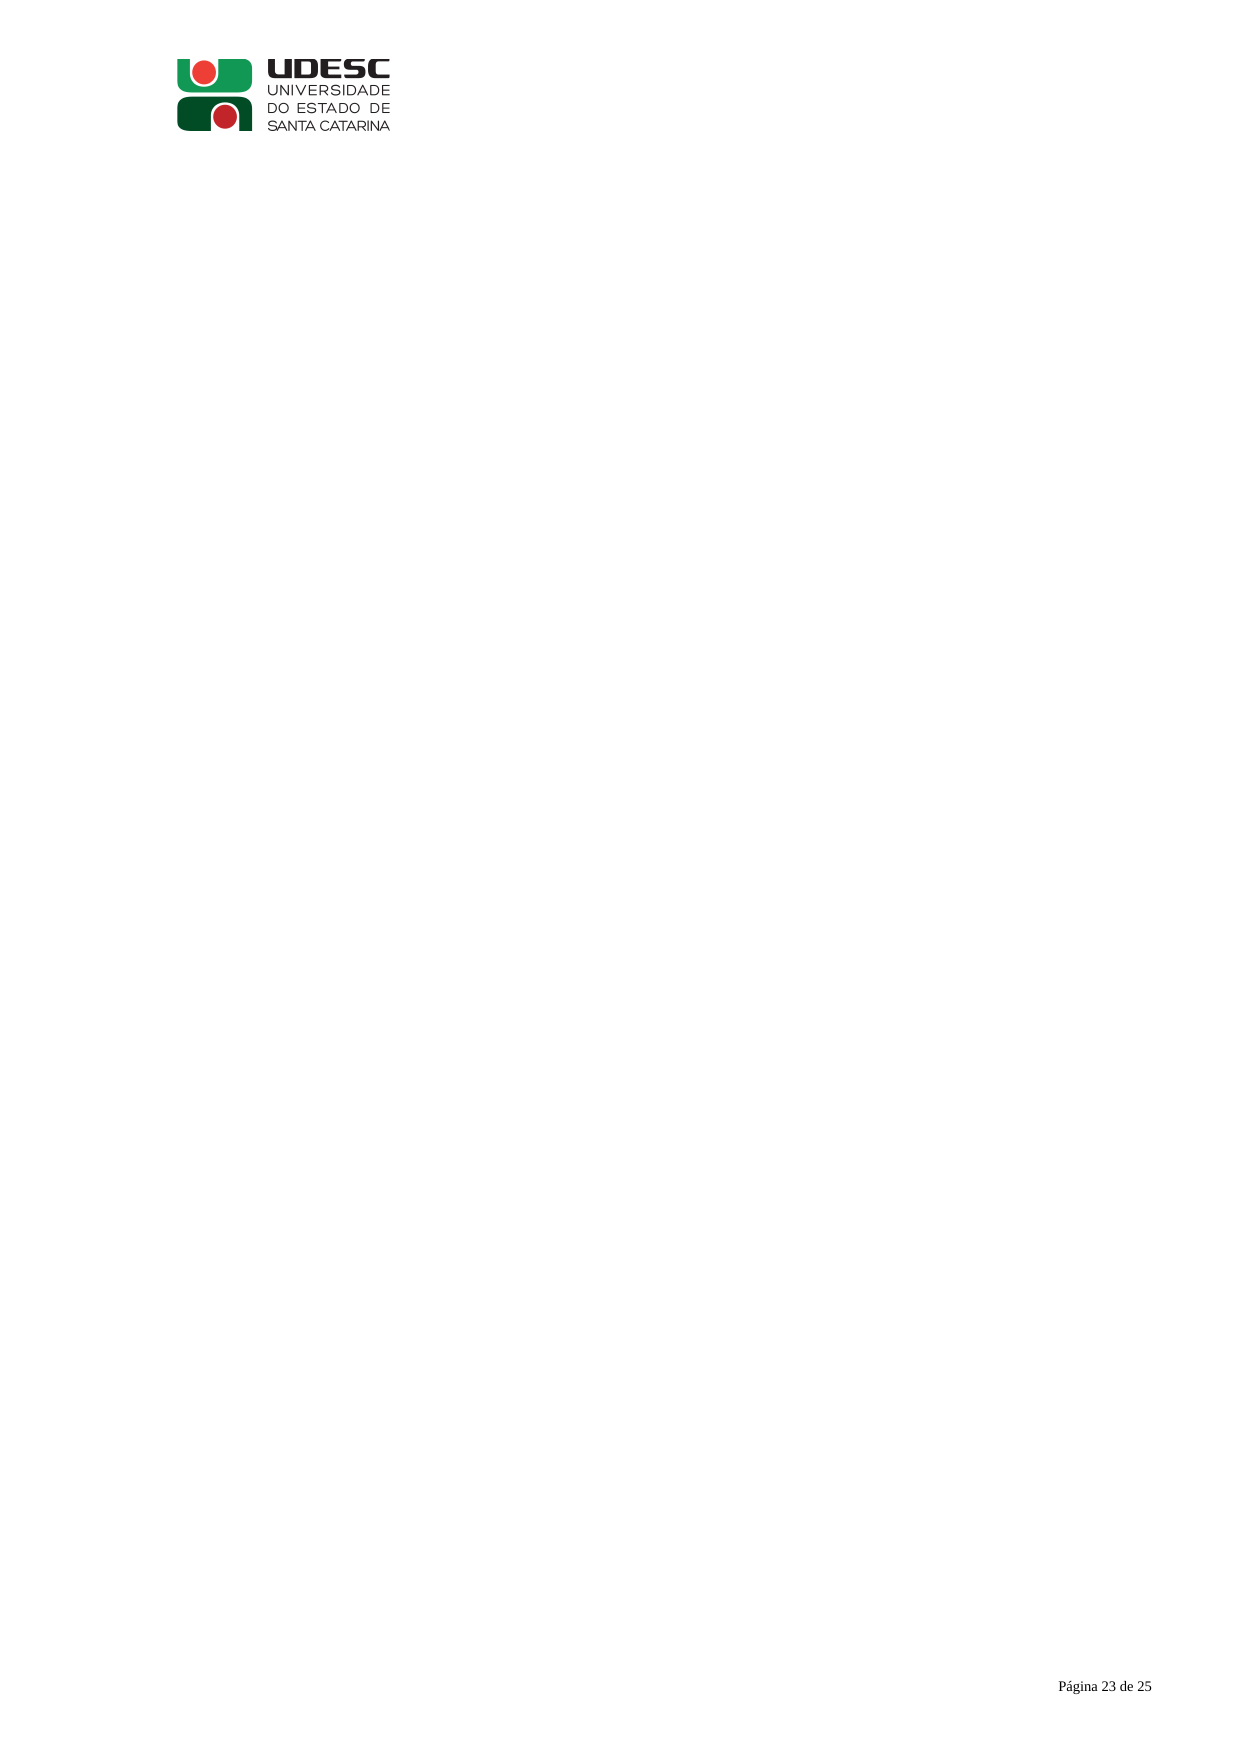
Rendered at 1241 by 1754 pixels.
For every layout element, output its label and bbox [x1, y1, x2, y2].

picture [177, 59, 390, 131]
